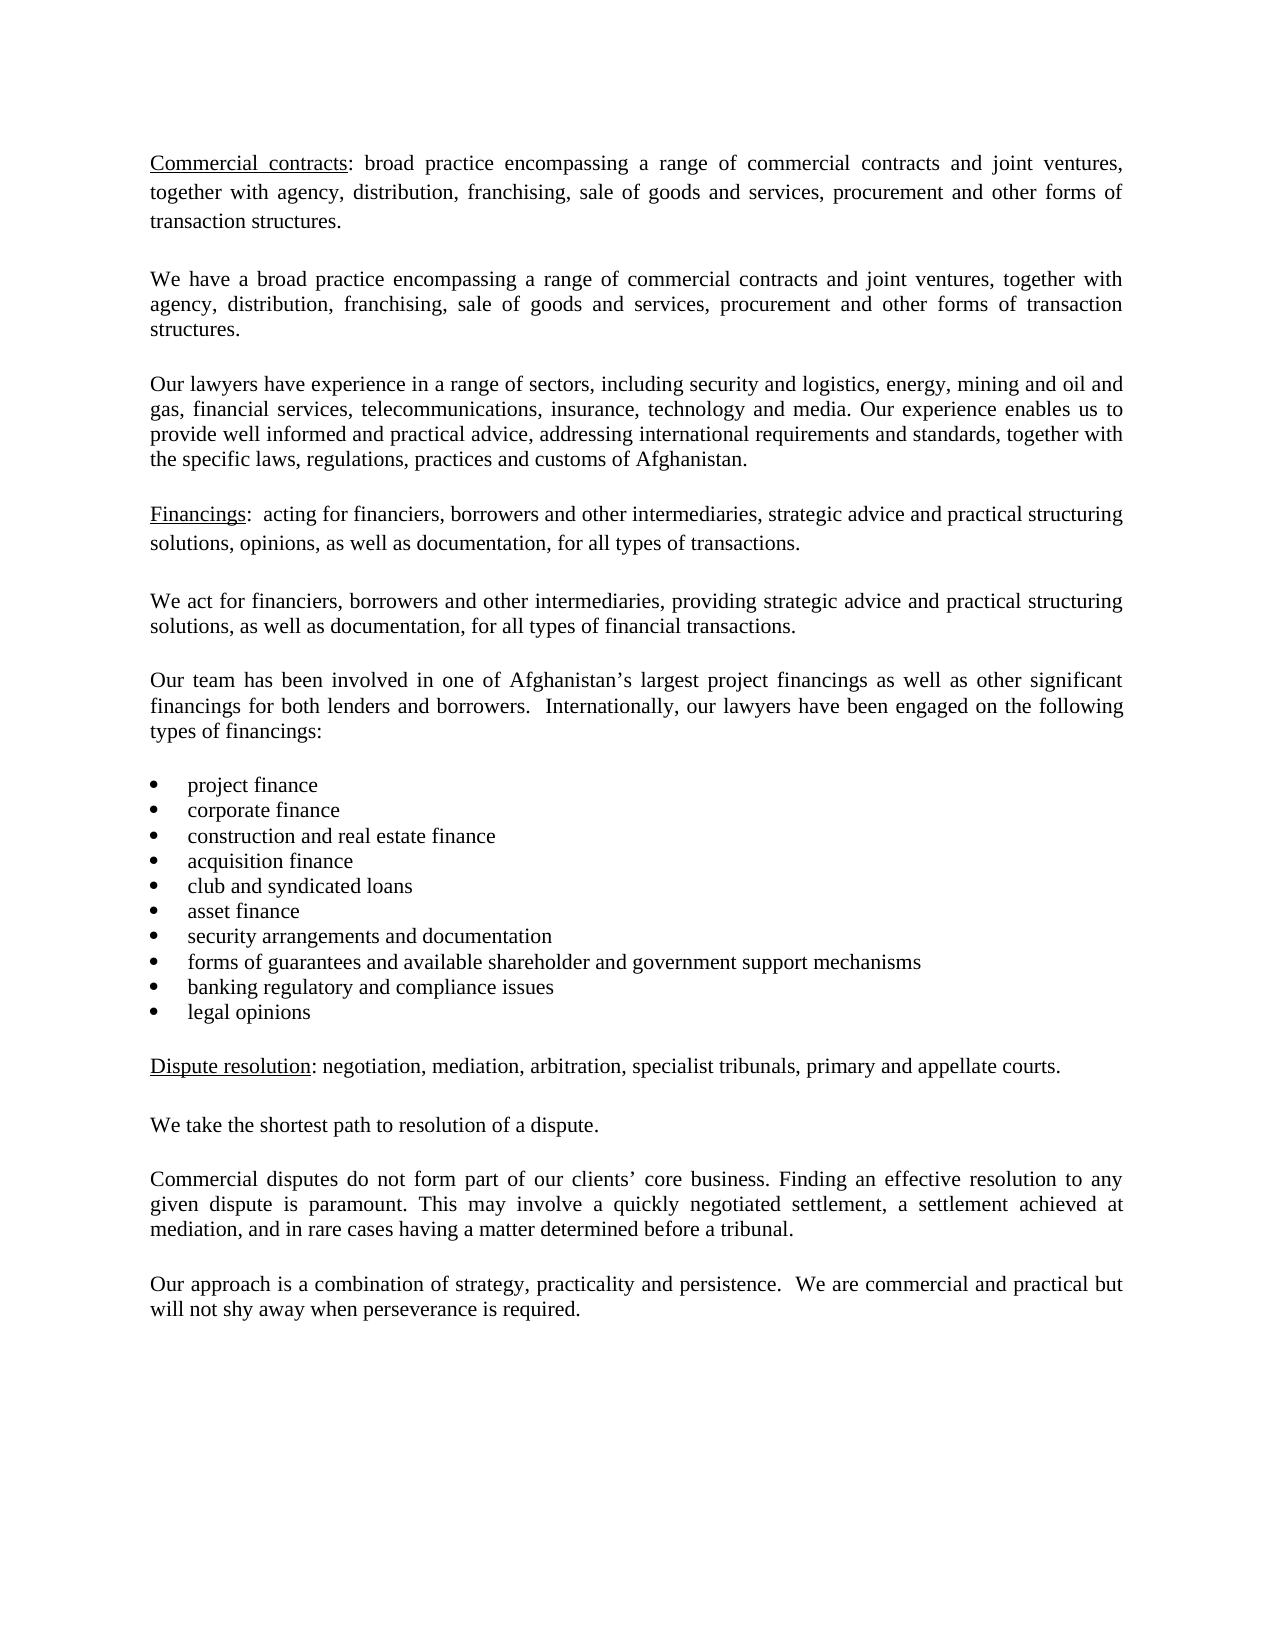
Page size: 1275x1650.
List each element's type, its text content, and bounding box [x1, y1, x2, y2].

text Dispute resolution: negotiation, mediation, arbitration, specialist tribunals, primary and appellate courts. [150, 1053, 1125, 1079]
list acquisition finance [150, 848, 1125, 873]
text Commercial disputes do not form part of our clients’ core business. Finding an effective resolution to any given dispute is paramount. This may involve a quickly negotiated settlement, a settlement achieved at mediation, and in rare cases having a matter determined before a tribunal. [150, 1166, 1125, 1242]
list legal opinions [150, 999, 1125, 1024]
list construction and real estate finance [150, 823, 1125, 848]
text Our lawyers have experience in a range of sectors, including security and logistics, energy, mining and oil and gas, financial services, telecommunications, insurance, technology and media. Our experience enables us to provide well informed and practical advice, addressing international requirements and standards, together with the specific laws, regulations, practices and customs of Afghanistan. [150, 371, 1125, 472]
text We take the shortest path to resolution of a dispute. [150, 1112, 1125, 1137]
text Financings: acting for financiers, borrowers and other intermediaries, strategic advice and practical structuring solutions, opinions, as well as documentation, for all types of transactions. [150, 501, 1125, 555]
text Commercial contracts: broad practice encompassing a range of commercial contracts and joint ventures, together with agency, distribution, franchising, sale of goods and services, procurement and other forms of transaction structures. [150, 150, 1125, 233]
list banking regulatory and compliance issues [150, 974, 1125, 999]
list security arrangements and documentation [150, 923, 1125, 949]
text Our approach is a combination of strategy, practicality and persistence. We are commercial and practical but will not shy away when perseverance is required. [150, 1271, 1125, 1321]
text We act for financiers, borrowers and other intermediaries, providing strategic advice and practical structuring solutions, as well as documentation, for all types of financial transactions. [150, 588, 1125, 638]
list forms of guarantees and available shareholder and government support mechanisms [150, 949, 1125, 974]
list project finance [150, 772, 1125, 797]
text Our team has been involved in one of Afghanistan’s largest project financings as well as other significant financings for both lenders and borrowers. Internationally, our lawyers have been engaged on the following types of financings: [150, 667, 1125, 743]
text We have a broad practice encompassing a range of commercial contracts and joint ventures, together with agency, distribution, franchising, sale of goods and services, procurement and other forms of transaction structures. [150, 266, 1125, 342]
list asset finance [150, 898, 1125, 923]
list corporate finance [150, 797, 1125, 823]
list club and syndicated loans [150, 873, 1125, 898]
